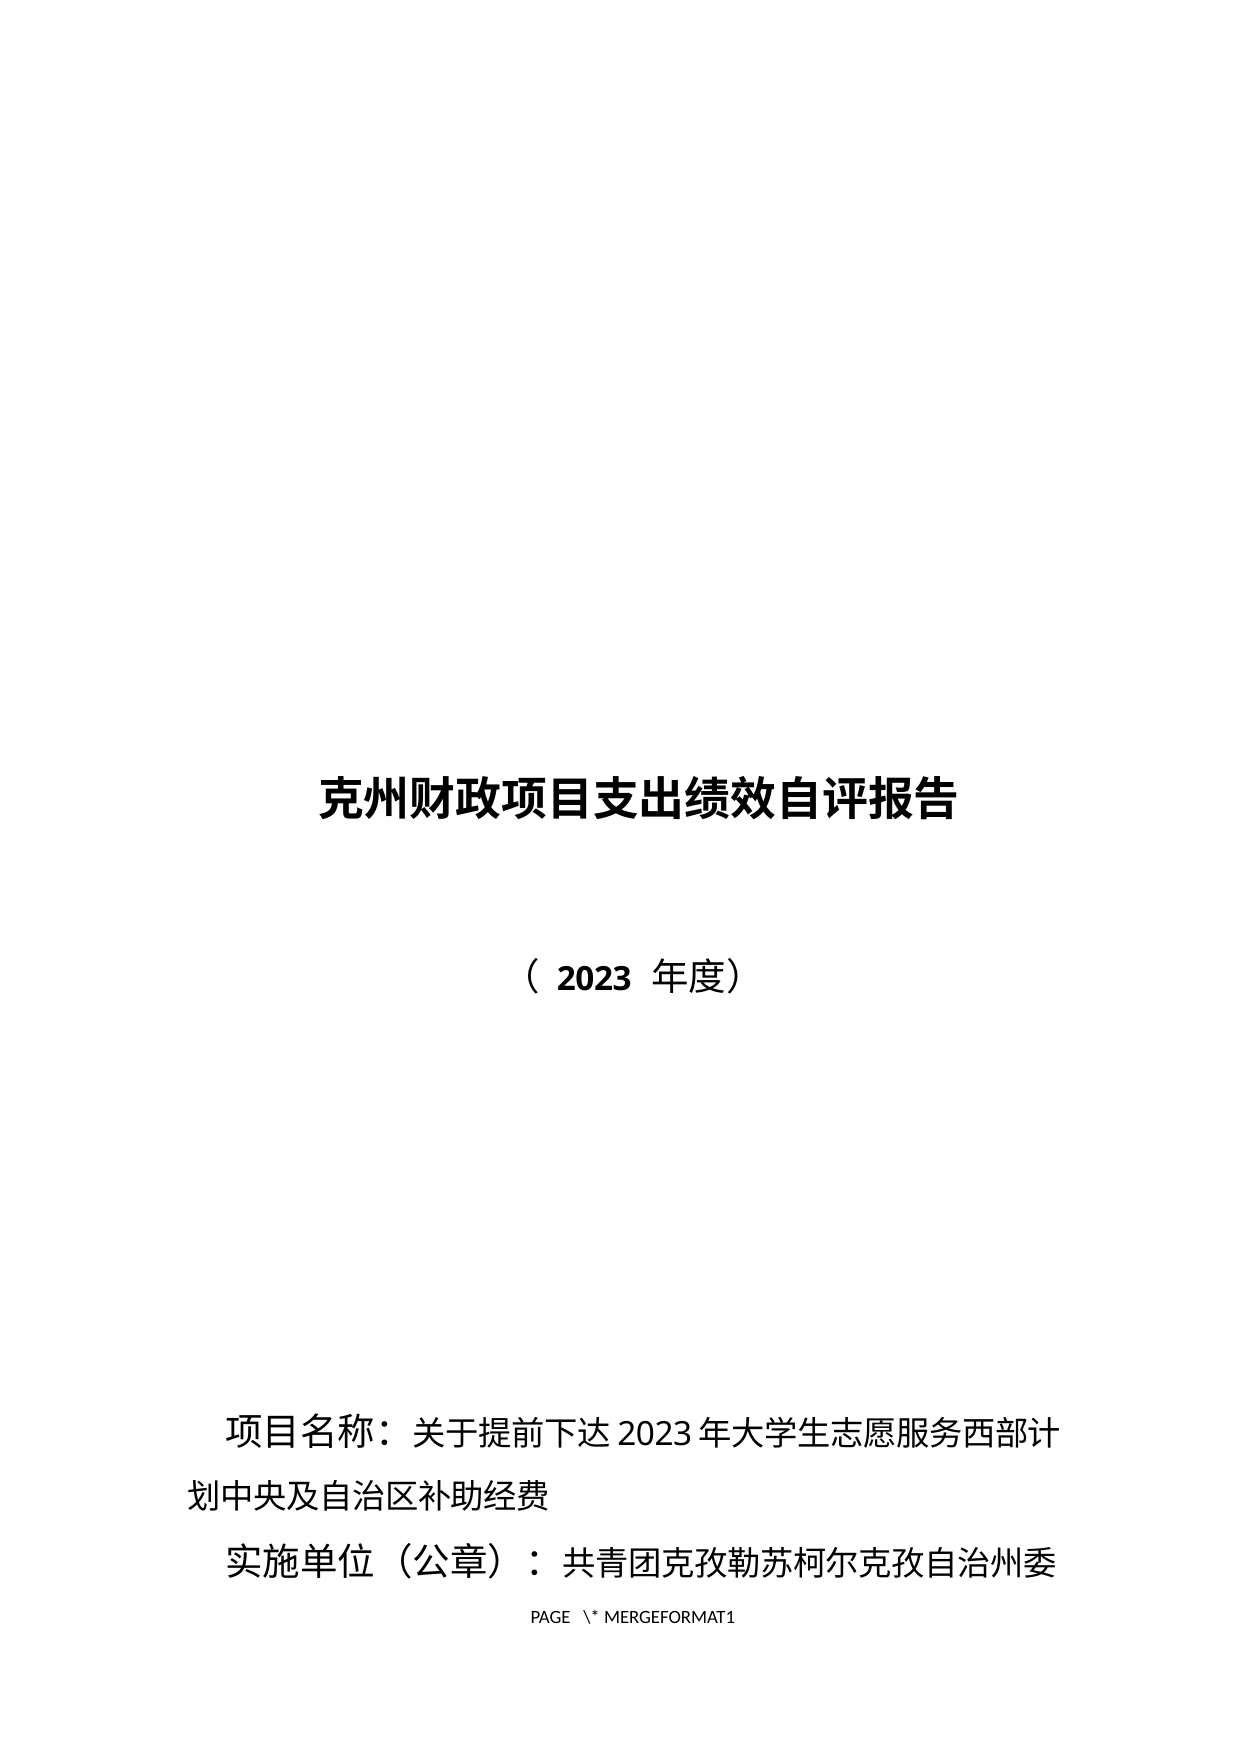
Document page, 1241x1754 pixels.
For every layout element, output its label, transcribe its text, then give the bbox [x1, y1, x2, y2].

text 克州财政项目支出绩效自评报告 [187, 747, 1078, 844]
text （ 2023 年度） [187, 942, 1078, 1007]
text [187, 1527, 1078, 1592]
text 项目名称：关于提前下达2023年大学生志愿服务西部计划中央及自治区补助经费 [187, 1397, 1078, 1527]
